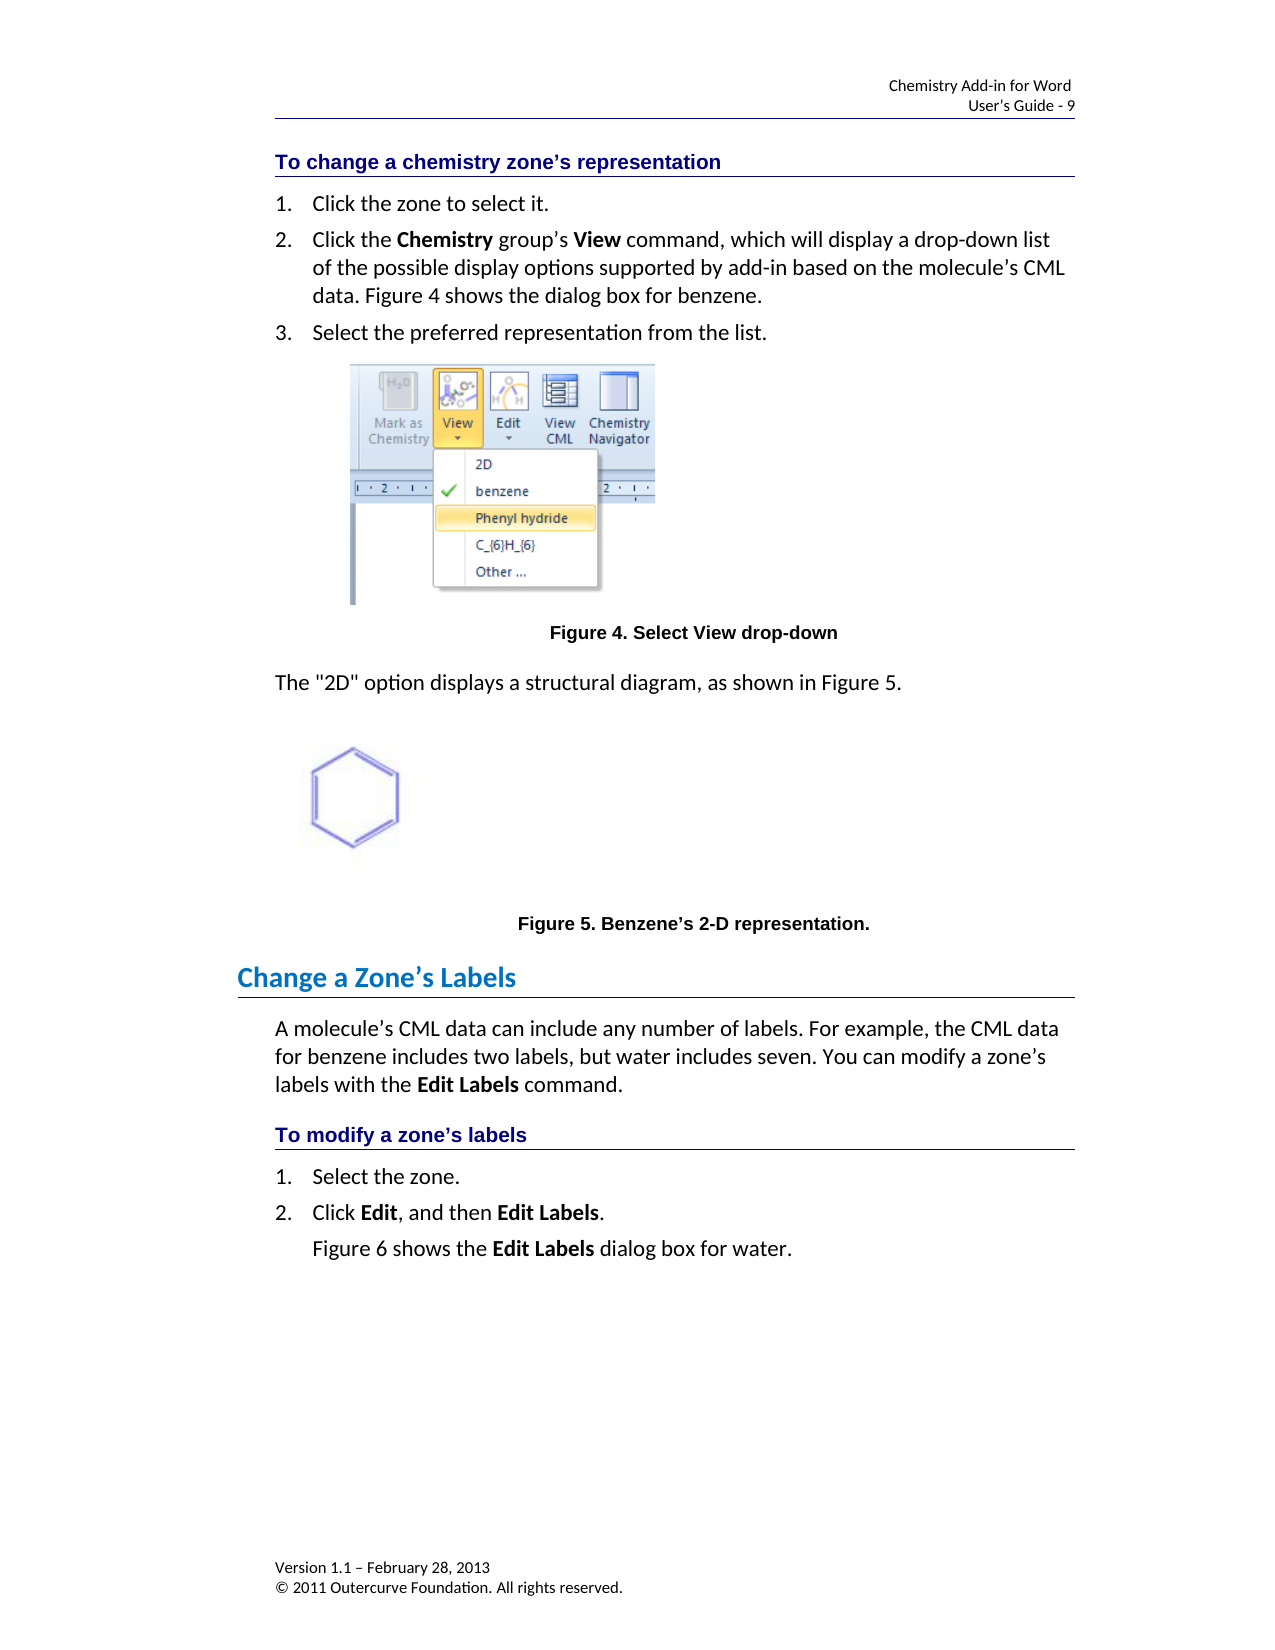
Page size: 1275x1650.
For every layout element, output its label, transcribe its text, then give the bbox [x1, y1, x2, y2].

text The "2D" option displays a structural diagram, as shown in Figure 5. [275, 668, 1075, 696]
text Figure 6 shows the Edit Labels dialog box for . [312, 1234, 1075, 1263]
picture [275, 713, 455, 896]
subtitle Change a Zone’s Labels [237, 959, 1075, 997]
list 1. Click the zone to select it. [275, 189, 1075, 217]
text Figure 4. Select View drop-down [312, 622, 1075, 643]
list 2. Click Edit, and then Edit Labels. [275, 1198, 1075, 1226]
text To change a chemistry zone’s representation [275, 150, 1075, 176]
text To modify a zone’s labels [275, 1123, 1075, 1149]
text Figure 5. ’s 2-D representation. [312, 912, 1075, 934]
text A molecule’s CML data can include any number of labels. For example, the CML data for includes two labels, but includes seven. You can modify a zone’s labels with the Edit Labels command. [275, 1014, 1075, 1098]
list 3. Select the preferred representation from the list. [275, 318, 1075, 346]
list 2. Click the Chemistry group’s View command, which will display a drop-down list of the possible display options supported by add-in based on the molecule’s CML data. Figure 4 shows the dialog box for . [275, 225, 1075, 309]
picture [350, 362, 656, 605]
list 1. Select the zone. [275, 1162, 1075, 1190]
